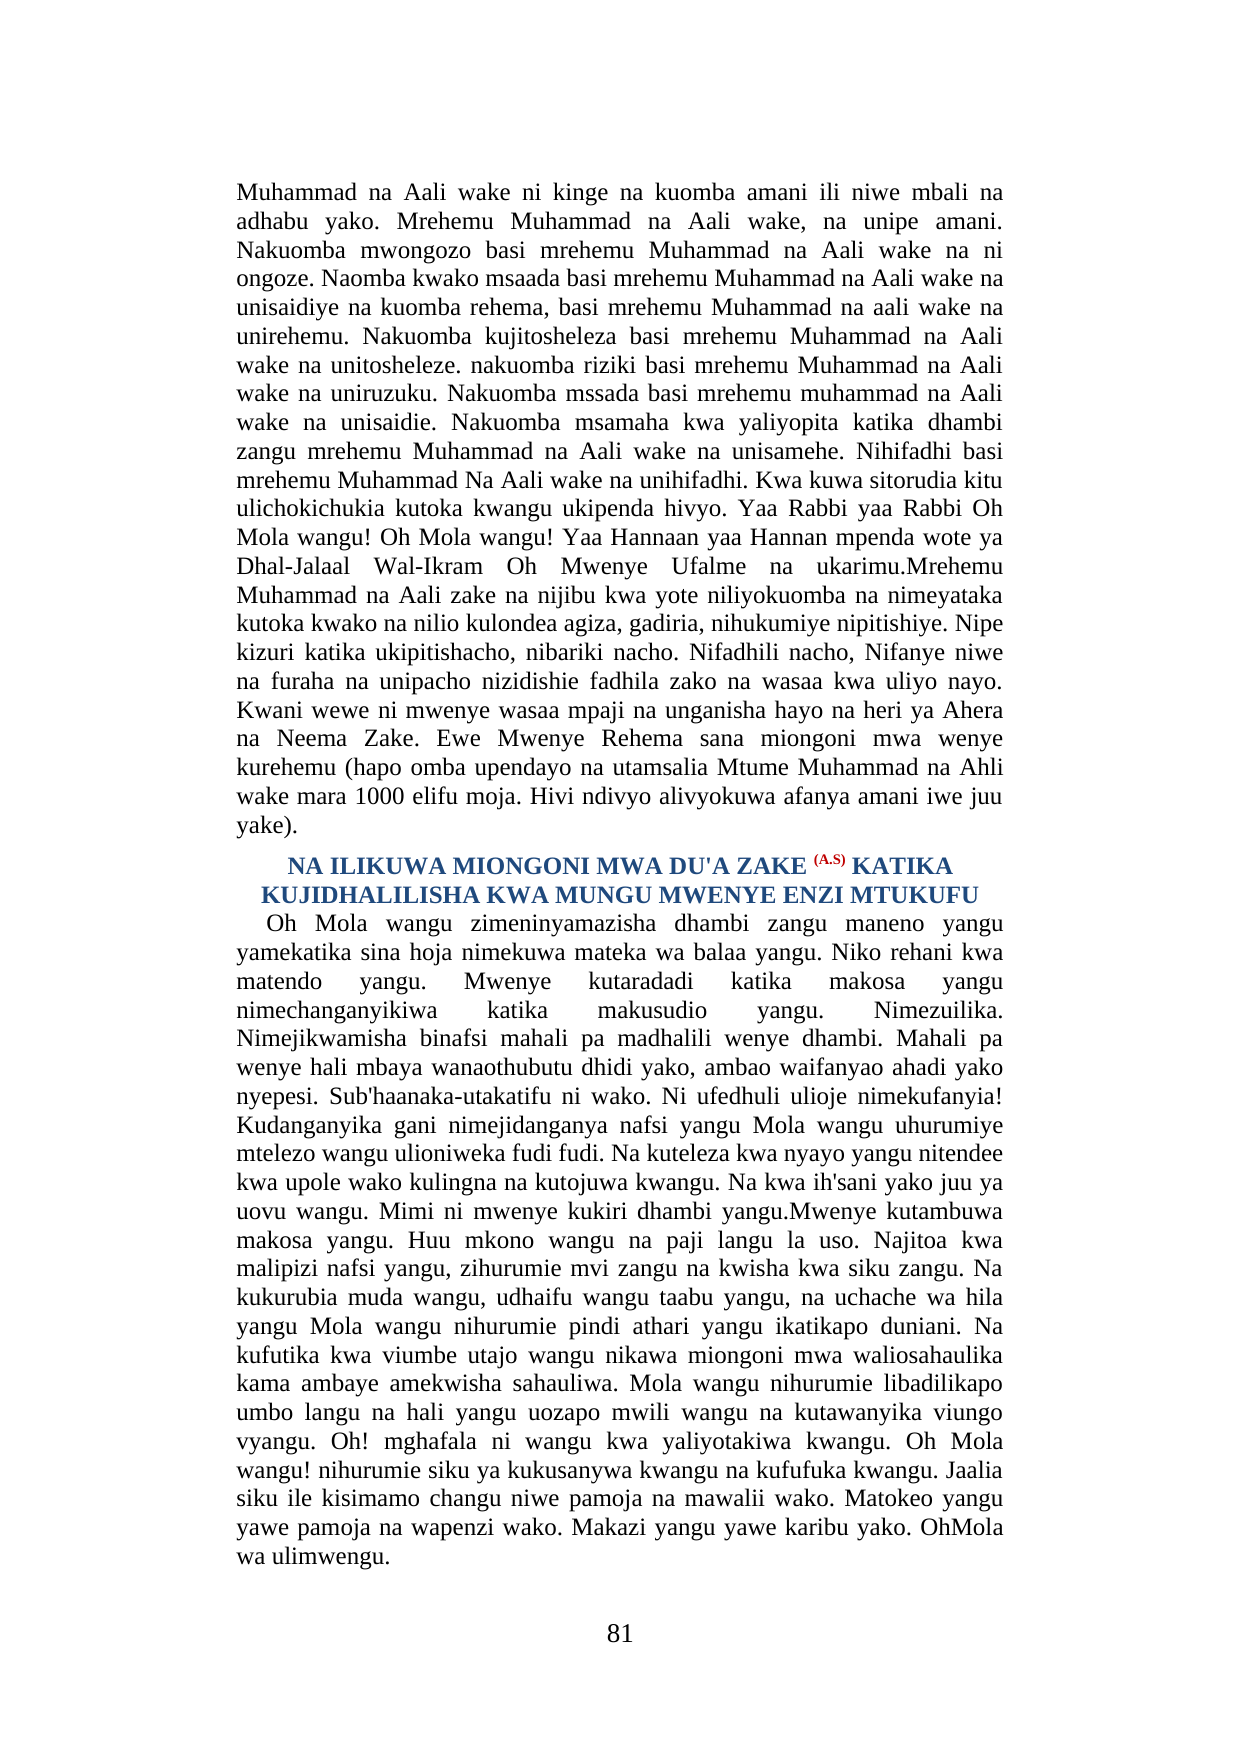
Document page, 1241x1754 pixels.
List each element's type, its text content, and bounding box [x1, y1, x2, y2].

text Oh Mola wangu zimeninyamazisha dhambi zangu maneno yangu yamekatika sina hoja nimekuwa mateka wa balaa yangu. Niko rehani kwa matendo yangu. Mwenye kutaradadi katika makosa yangu nimechanganyikiwa katika makusudio yangu. Nimezuilika. Nimejikwamisha binafsi mahali pa madhalili wenye dhambi. Mahali pa wenye hali mbaya wanaothubutu dhidi yako, ambao waifanyao ahadi yako nyepesi. Sub'haanaka-utakatifu ni wako. Ni ufedhuli ulioje nimekufanyia! Kudanganyika gani nimejidanganya nafsi yangu Mola wangu uhurumiye mtelezo wangu ulioniweka fudi fudi. Na kuteleza kwa nyayo yangu nitendee kwa upole wako kulingna na kutojuwa kwangu. Na kwa ih'sani yako juu ya uovu wangu. Mimi ni mwenye kukiri dhambi yangu.Mwenye kutambuwa makosa yangu. Huu mkono wangu na paji langu la uso. Najitoa kwa malipizi nafsi yangu, zihurumie mvi zangu na kwisha kwa siku zangu. Na kukurubia muda wangu, udhaifu wangu taabu yangu, na uchache wa hila yangu Mola wangu nihurumie pindi athari yangu ikatikapo duniani. Na kufutika kwa viumbe utajo wangu nikawa miongoni mwa waliosahaulika kama ambaye amekwisha sahauliwa. Mola wangu nihurumie libadilikapo umbo langu na hali yangu uozapo mwili wangu na kutawanyika viungo vyangu. Oh! mghafala ni wangu kwa yaliyotakiwa kwangu. Oh Mola wangu! nihurumie siku ya kukusanywa kwangu na kufufuka kwangu. Jaalia siku ile kisimamo changu niwe pamoja na mawalii wako. Matokeo yangu yawe pamoja na wapenzi wako. Makazi yangu yawe karibu yako. OhMola wa ulimwengu. [236, 908, 1004, 1570]
subtitle NA ILIKUWA MIONGONI MWA DU'A ZAKE (A.S) KATIKA KUJIDHALILISHA KWA MUNGU MWENYE ENZI MTUKUFU [236, 851, 1004, 908]
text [236, 177, 1004, 838]
